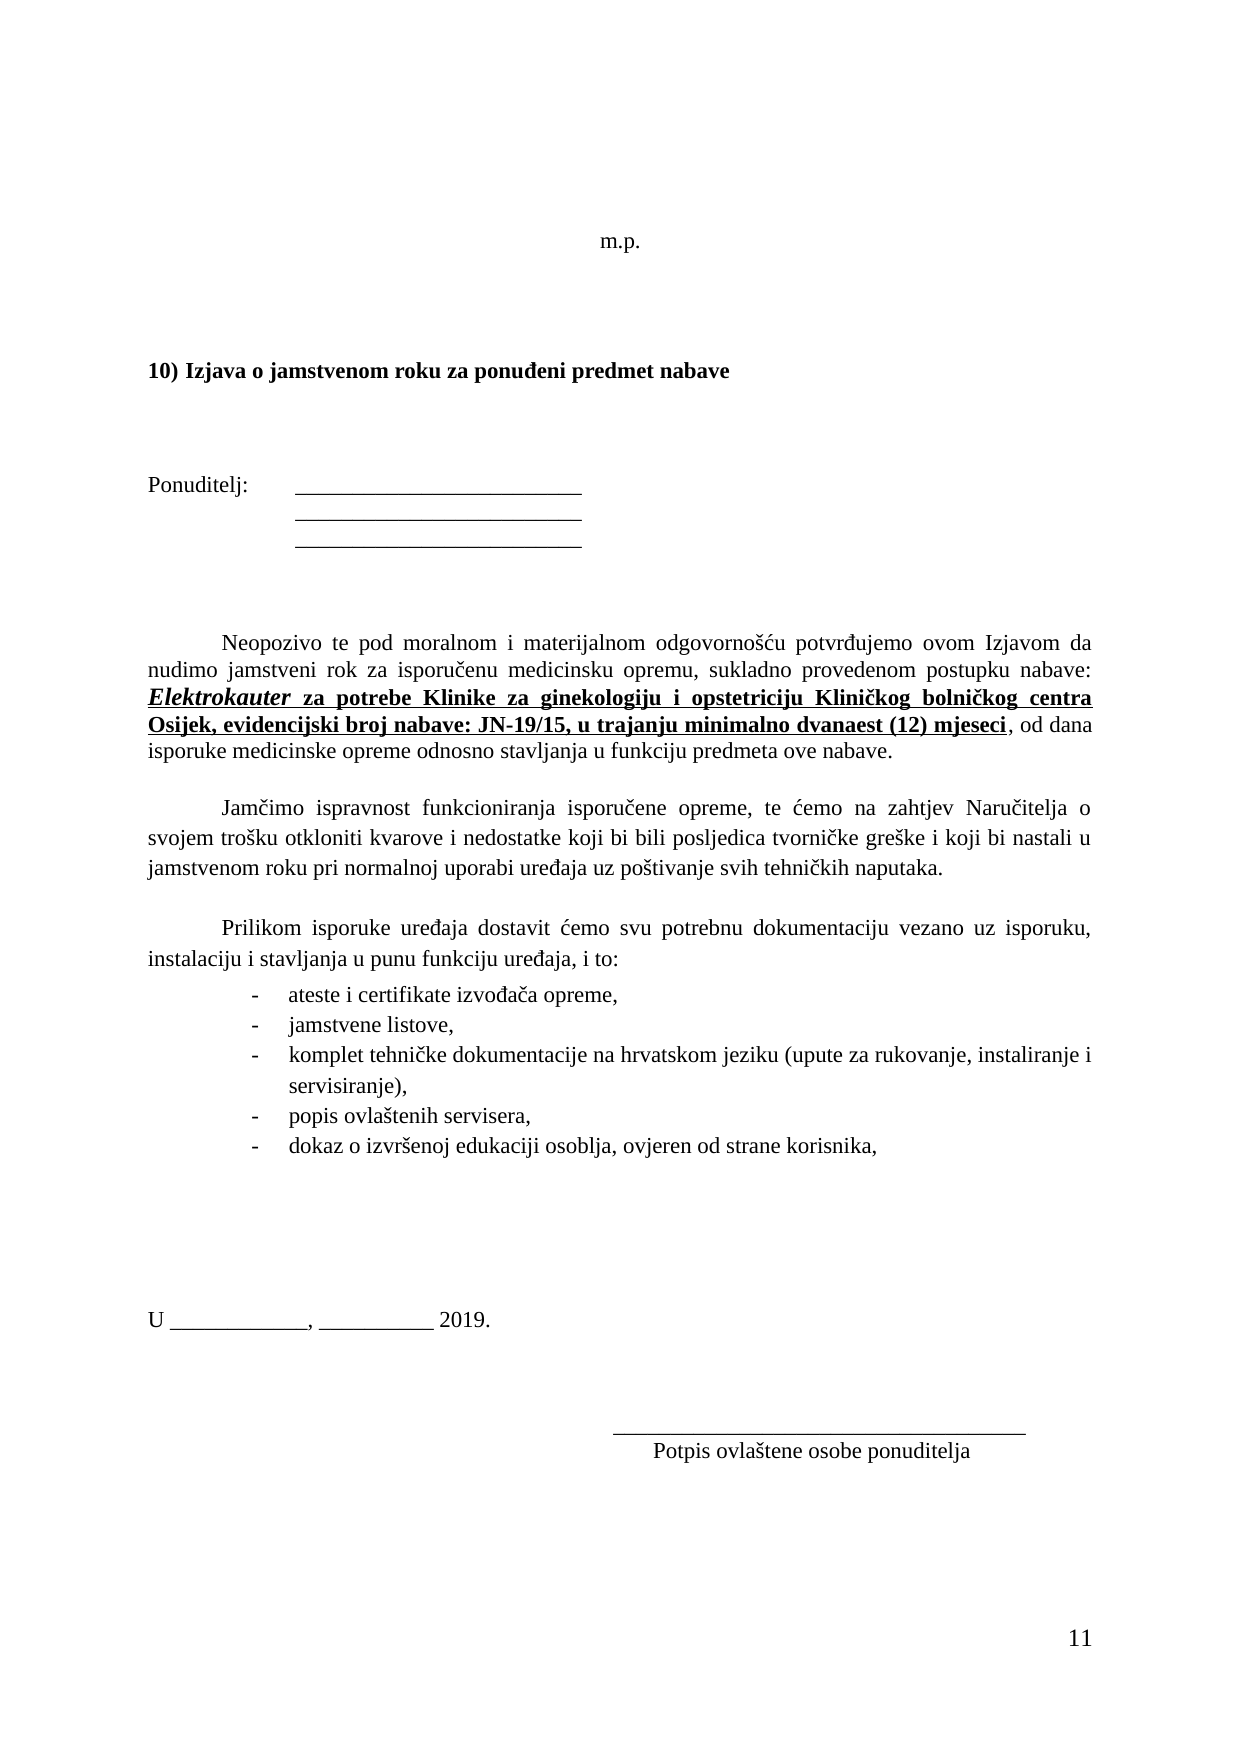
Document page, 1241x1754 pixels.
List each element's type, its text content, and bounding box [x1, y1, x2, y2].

text Potpis ovlaštene osobe ponuditelja [148, 1437, 1093, 1464]
list komplet tehničke dokumentacije na hrvatskom jeziku (upute za rukovanje, instaliranje i servisiranje), [251, 1042, 1093, 1098]
text Ponuditelj: _________________________ [148, 471, 1093, 497]
list popis ovlaštenih servisera, [251, 1102, 1093, 1128]
text ____________________________________ [148, 1411, 1093, 1437]
text Neopozivo te pod moralnom i materijalnom odgovornošću potvrđujemo ovom Izjavom da nudimo jamstveni rok za isporučenu medicinsku opremu, sukladno provedenom postupku nabave: Elektrokauter za potrebe Klinike za ginekologiju i opstetriciju Kliničkog bolničkog centra Osijek, evidencijski broj nabave: JN-19/15, u trajanju minimalno dvanaest (12) mjeseci, od dana isporuke medicinske opreme odnosno stavljanja u funkciju predmeta ove nabave. [148, 629, 1093, 707]
text m.p. [148, 227, 1093, 253]
subtitle Izjava o jamstvenom roku za ponuđeni predmet nabave [148, 357, 1093, 383]
text Jamčimo ispravnost funkcioniranja isporučene opreme, te ćemo na zahtjev Naručitelja o svojem trošku otkloniti kvarove i nedostatke koji bi bili posljedica tvorničke greške i koji bi nastali u jamstvenom roku pri normalnoj uporabi uređaja uz poštivanje svih tehničkih naputaka. [148, 794, 1093, 880]
text _________________________ [148, 524, 1093, 550]
list dokaz o izvršenoj edukaciji osoblja, ovjeren od strane korisnika, [251, 1132, 1093, 1158]
text Neopozivo te pod moralnom i materijalnom odgovornošću potvrđujemo ovom Izjavom da nudimo jamstveni rok za isporučenu medicinsku opremu, sukladno provedenom postupku nabave: Elektrokauter za potrebe Klinike za ginekologiju i opstetriciju Kliničkog bolničkog centra Osijek, evidencijski broj nabave: JN-19/15, u trajanju minimalno dvanaest (12) mjeseci, od dana isporuke medicinske opreme odnosno stavljanja u funkciju predmeta ove nabave. [148, 708, 1093, 763]
text Prilikom isporuke uređaja dostavit ćemo svu potrebnu dokumentaciju vezano uz isporuku, instalaciju i stavljanja u punu funkciju uređaja, i to: [148, 914, 1093, 971]
text U ____________, __________ 2019. [148, 1306, 1093, 1332]
list ateste i certifikate izvođača opreme, [251, 981, 1093, 1007]
list jamstvene listove, [251, 1011, 1093, 1038]
text _________________________ [148, 497, 1093, 524]
